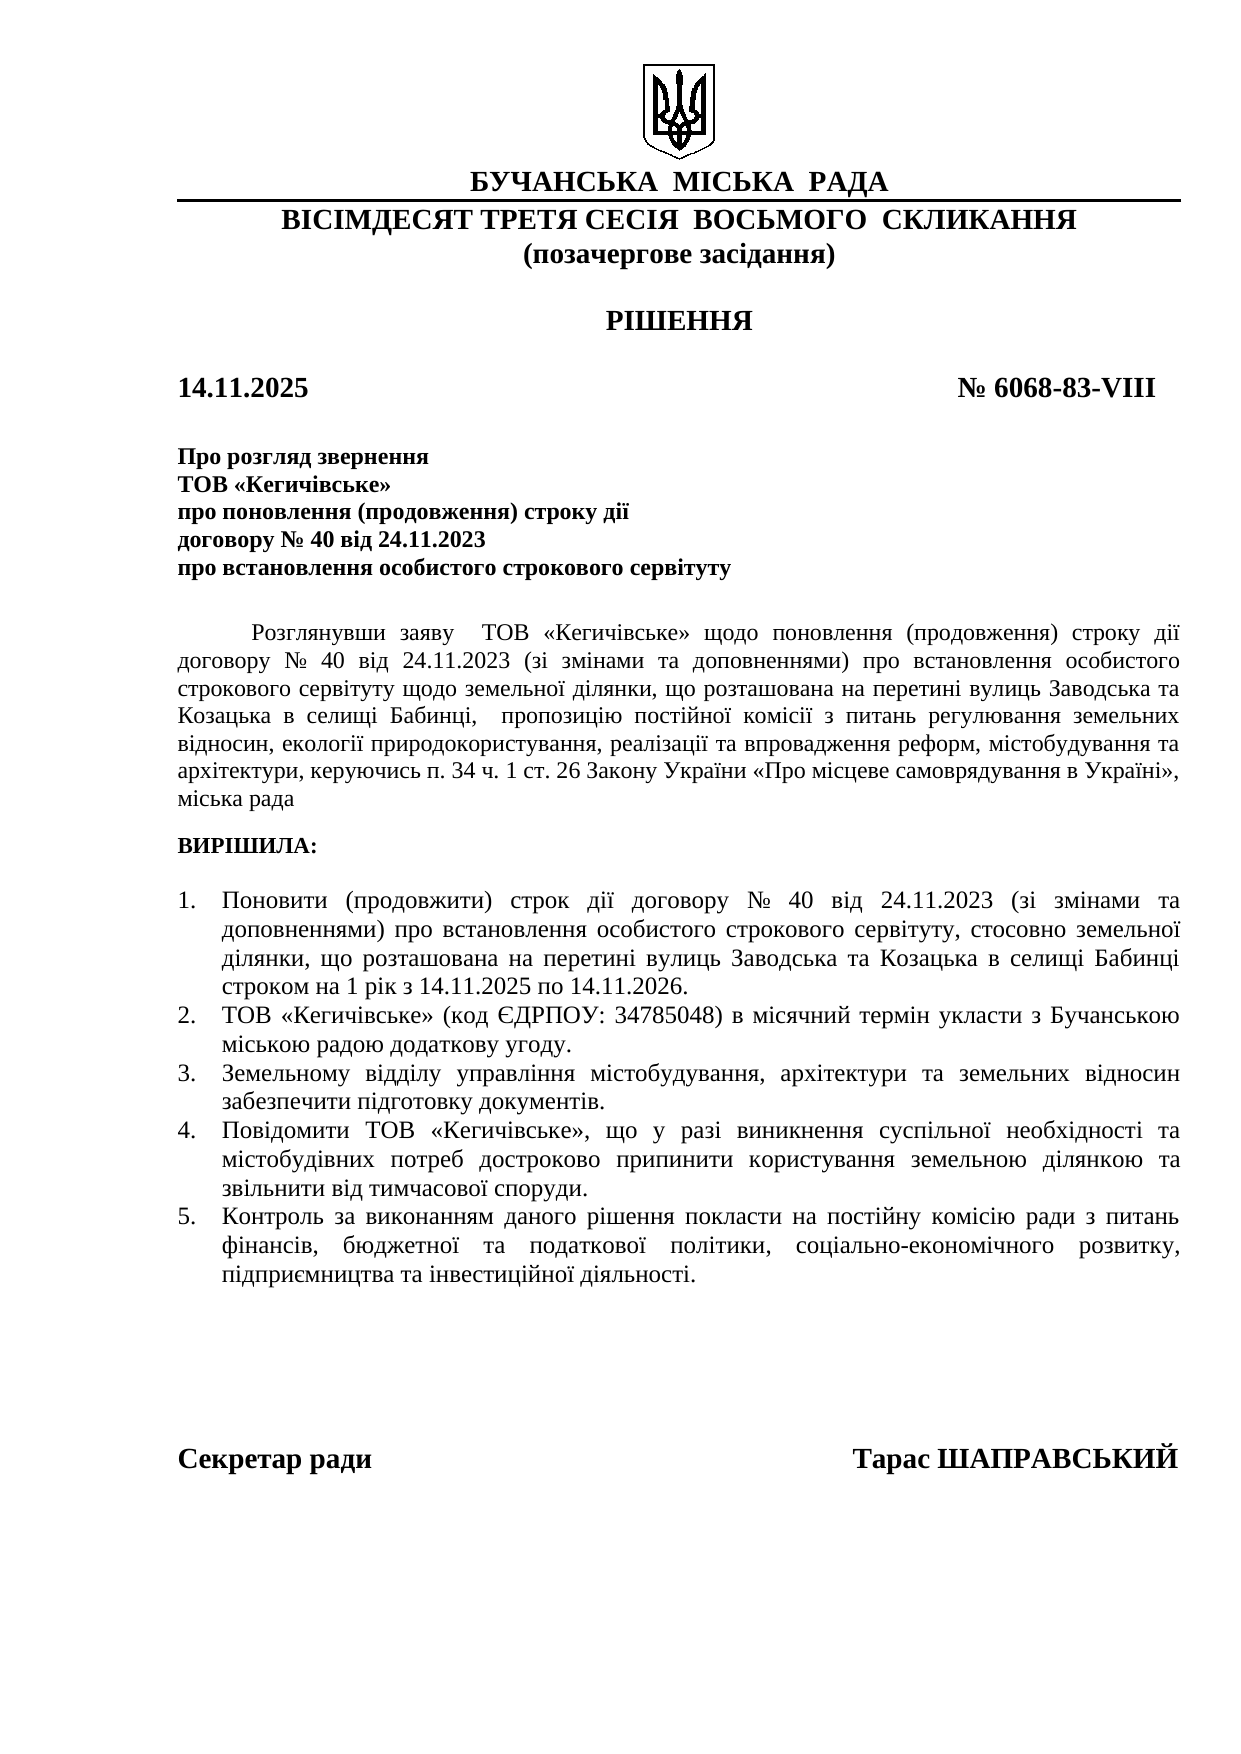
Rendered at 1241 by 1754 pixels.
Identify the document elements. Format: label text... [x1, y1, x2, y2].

text про поновлення (продовження) строку дії [177, 497, 1181, 525]
text ВІСІМДЕСЯТ ТРЕТЯ СЕСІЯ ВОСЬМОГО СКЛИКАННЯ [177, 202, 1181, 236]
text договору № 40 від 24.11.2023 [177, 525, 1181, 552]
text 14.11.2025 № 6068-83-VIII [177, 370, 1181, 404]
text про встановлення особистого строкового сервітуту [177, 552, 1181, 580]
text (позачергове засідання) [177, 236, 1181, 269]
text Секретар ради Тарас ШАПРАВСЬКИЙ [177, 1441, 1181, 1474]
list Повідомити ТОВ «Кегичівське», що у разі виникнення суспільної необхідності та містобудівних потреб достроково припинити користування земельною ділянкою та звільнити від тимчасової споруди. [177, 1115, 1181, 1201]
text ТОВ «Кегичівське» [177, 470, 1181, 497]
text БУЧАНСЬКА МІСЬКА РАДА [177, 164, 1181, 199]
text ВИРІШИЛА: [177, 832, 1181, 859]
text Про розгляд звернення [177, 442, 1181, 470]
text Розглянувши заяву ТОВ «Кегичівське» щодо поновлення (продовження) строку дії договору № 40 від 24.11.2023 (зі змінами та доповненнями) про встановлення особистого строкового сервітуту щодо земельної ділянки, що розташована на перетині вулиць Заводська та Козацька в селищі Бабинці, пропозицію постійної комісії з питань регулювання земельних відносин, екології природокористування, реалізації та впровадження реформ, містобудування та архітектури, керуючись п. 34 ч. 1 ст. 26 Закону України «Про місцеве самоврядування в Україні», міська рада [177, 618, 1181, 812]
list Земельному відділу управління містобудування, архітектури та земельних відносин забезпечити підготовку документів. [177, 1058, 1181, 1115]
text РІШЕННЯ [177, 303, 1181, 337]
list Поновити (продовжити) строк дії договору № 40 від 24.11.2023 (зі змінами та доповненнями) про встановлення особистого строкового сервітуту, стосовно земельної ділянки, що розташована на перетині вулиць Заводська та Козацька в селищі Бабинці строком на 1 рік з 14.11.2025 по 14.11.2026. [177, 885, 1181, 1000]
list ТОВ «Кегичівське» (код ЄДРПОУ: 34785048) в місячний термін укласти з Бучанською міською радою додаткову угоду. [177, 1000, 1181, 1058]
list Контроль за виконанням даного рішення покласти на постійну комісію ради з питань фінансів, бюджетної та податкової політики, соціально-економічного розвитку, підприємництва та інвестиційної діяльності. [177, 1201, 1181, 1288]
